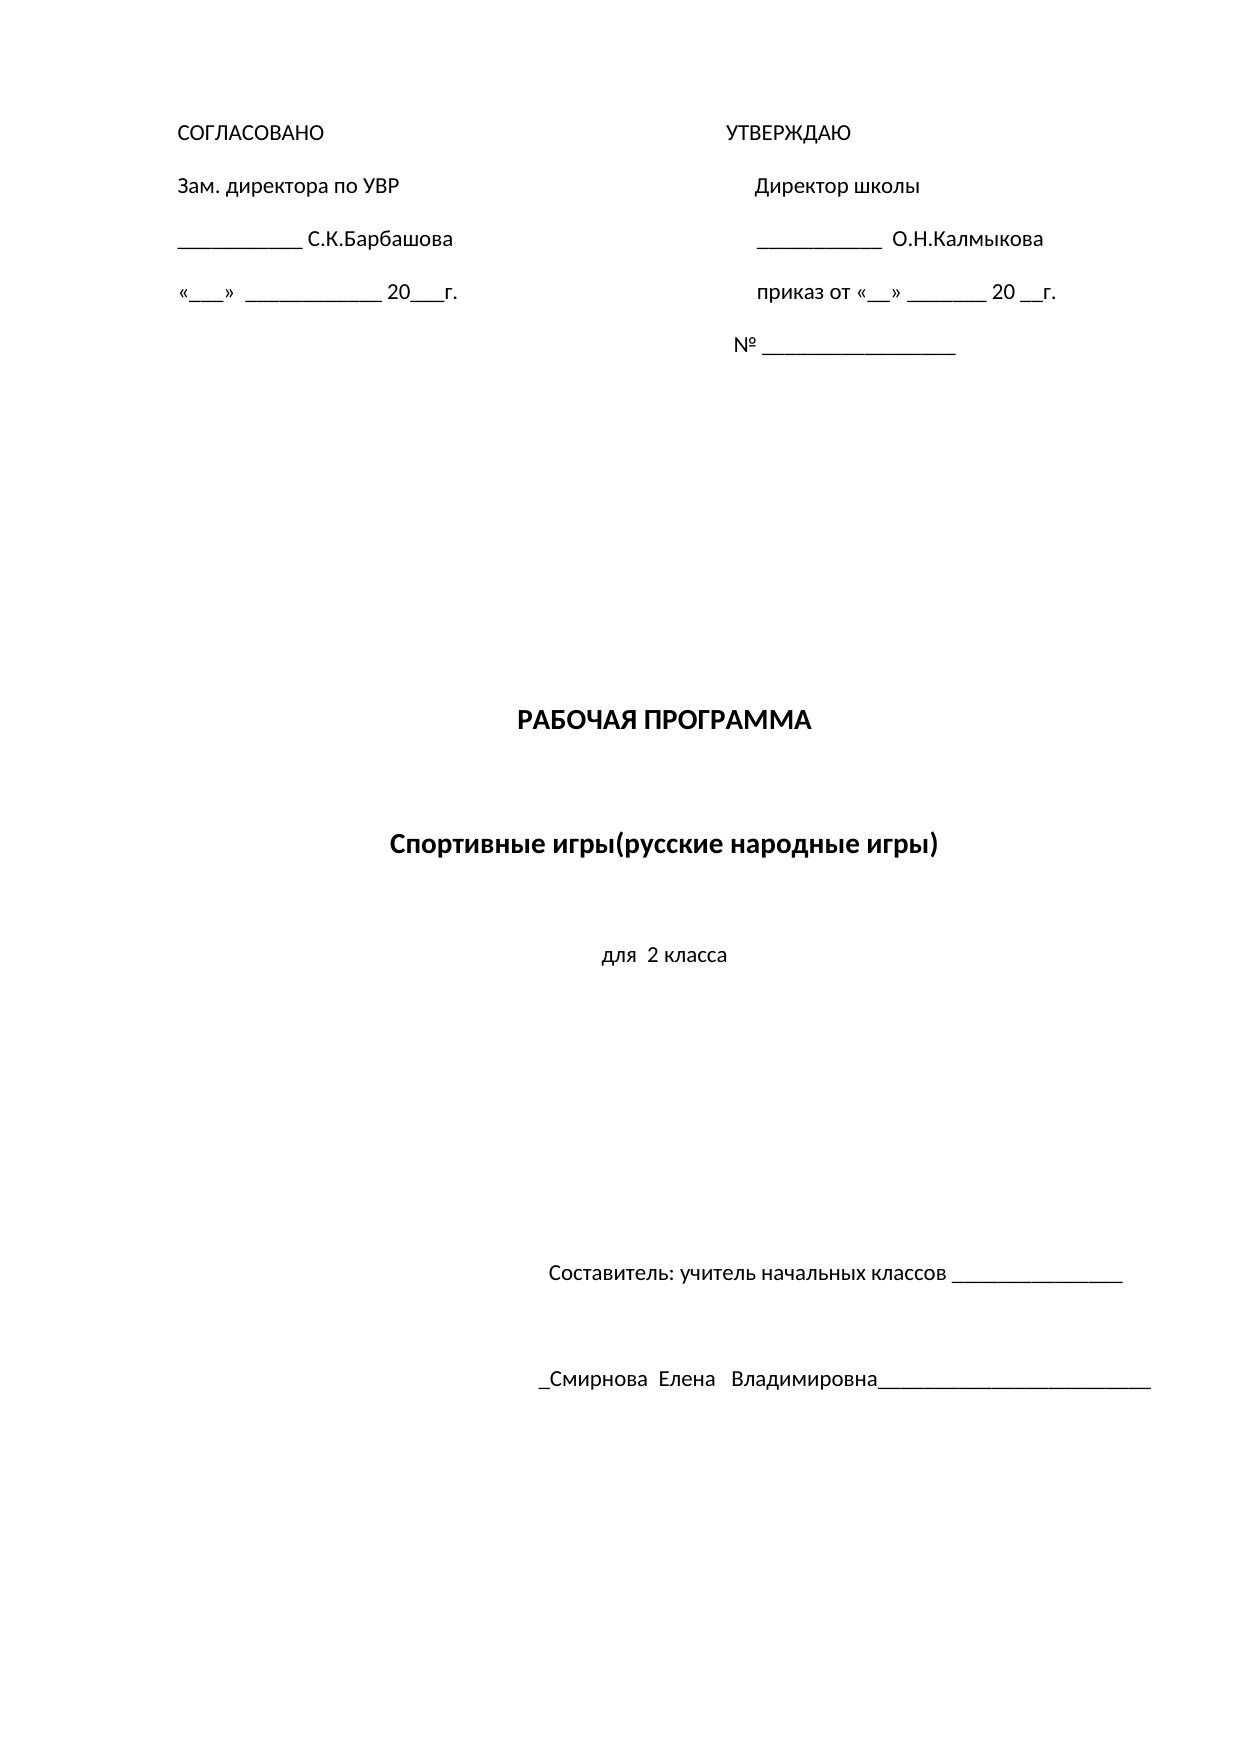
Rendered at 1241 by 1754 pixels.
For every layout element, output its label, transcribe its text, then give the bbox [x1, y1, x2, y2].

text СОГЛАСОВАНО УТВЕРЖДАЮ [177, 118, 1152, 146]
text № _________________ [177, 330, 1152, 358]
text _Смирнова Елена Владимировна________________________ [177, 1364, 1152, 1392]
text Зам. директора по УВР Директор школы [177, 171, 1152, 199]
text «___» ____________ 20___г. приказ от «__» _______ 20 __г. [177, 277, 1152, 305]
text Составитель: учитель начальных классов _______________ [177, 1258, 1152, 1286]
text РАБОЧАЯ ПРОГРАММА [177, 701, 1152, 737]
text для 2 класса [177, 940, 1152, 968]
text ___________ С.К.Барбашова ___________ О.Н.Калмыкова [177, 224, 1152, 252]
text Спортивные игры(русские народные игры) [177, 825, 1152, 861]
